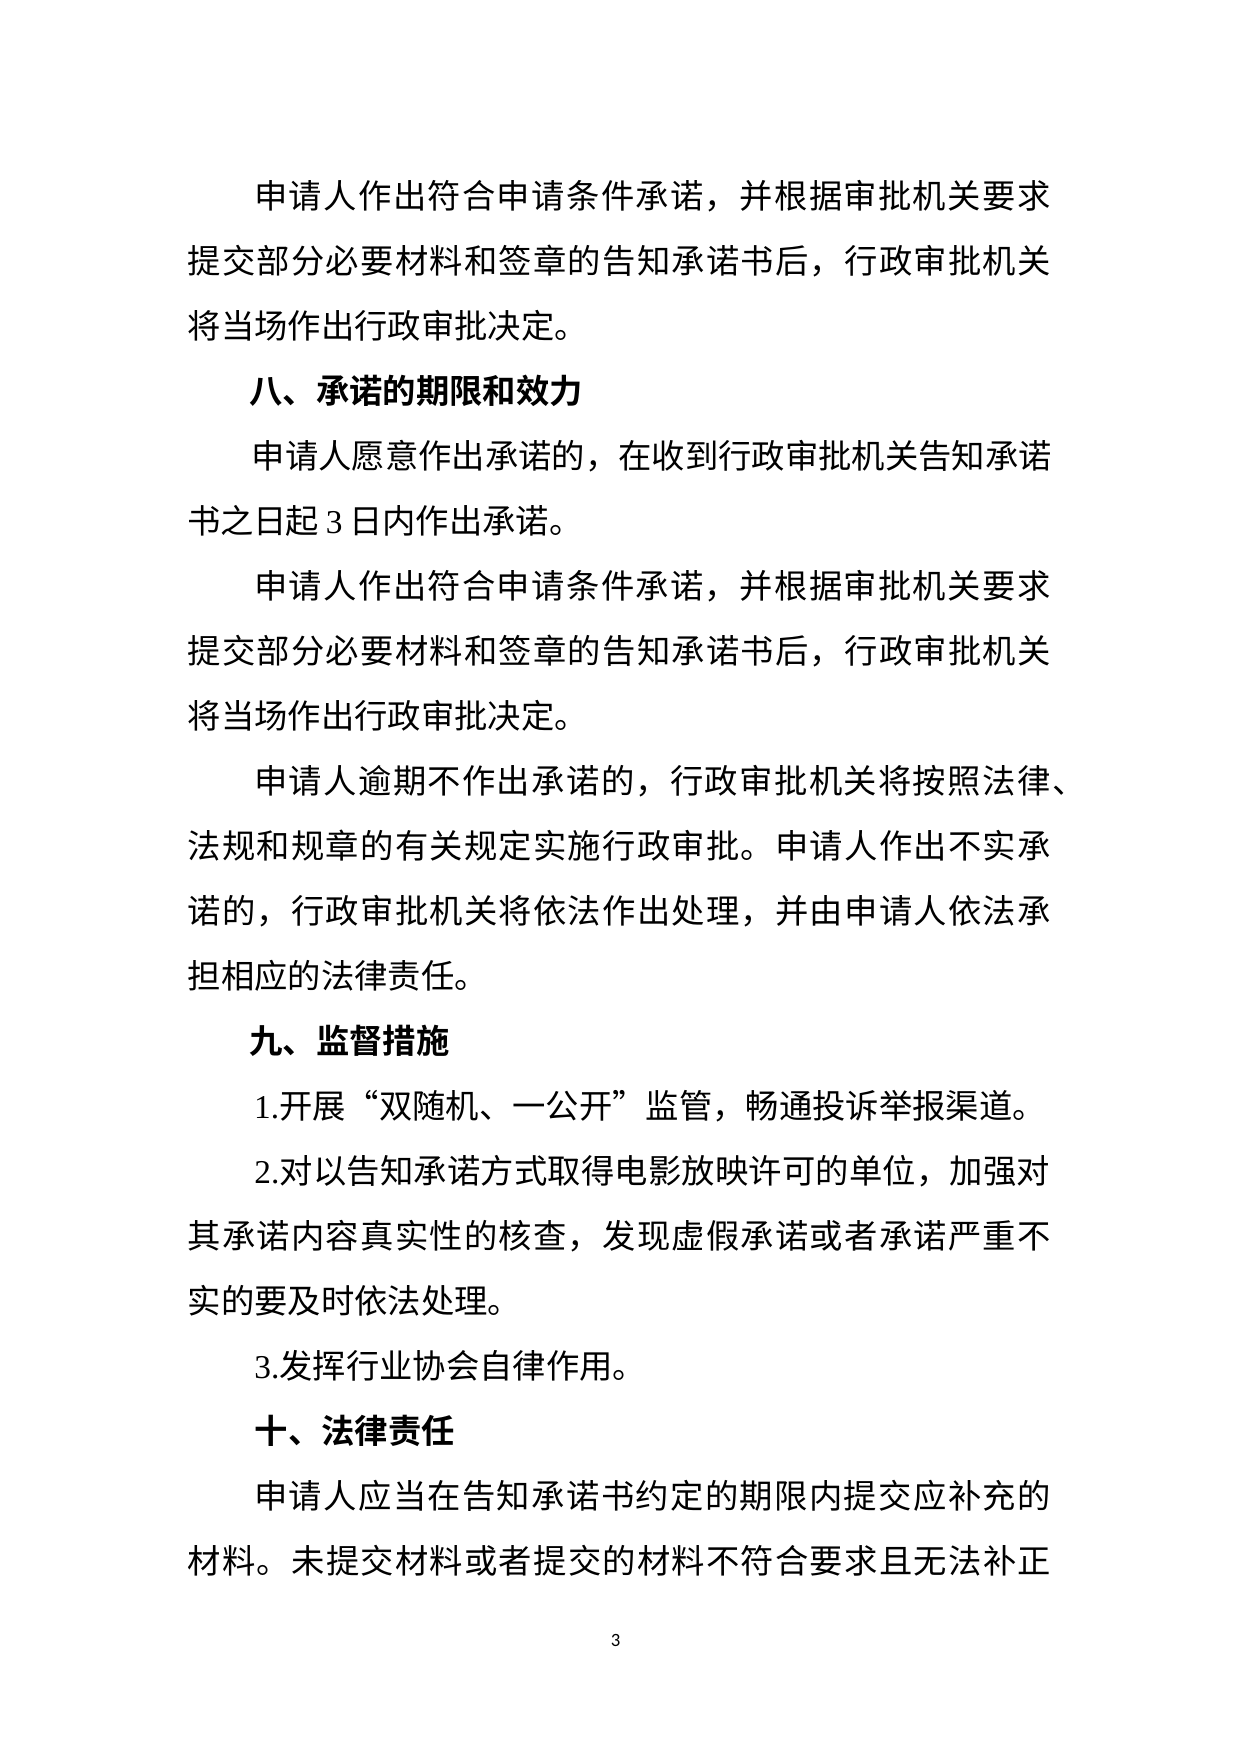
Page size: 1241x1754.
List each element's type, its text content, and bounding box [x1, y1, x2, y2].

text 3.发挥行业协会自律作用。 [187, 1332, 1053, 1397]
text 申请人作出符合申请条件承诺，并根据审批机关要求提交部分必要材料和签章的告知承诺书后，行政审批机关将当场作出行政审批决定。 [187, 552, 1053, 747]
text 十、法律责任 [187, 1397, 1053, 1462]
text 申请人愿意作出承诺的，在收到行政审批机关告知承诺书之日起3日内作出承诺。 [187, 422, 1053, 552]
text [187, 1462, 1053, 1592]
text 八、承诺的期限和效力 [249, 357, 1053, 422]
text 1.开展“双随机、一公开”监管，畅通投诉举报渠道。 [254, 1072, 1053, 1137]
text 申请人作出符合申请条件承诺，并根据审批机关要求提交部分必要材料和签章的告知承诺书后，行政审批机关将当场作出行政审批决定。 [187, 162, 1053, 357]
text 申请人逾期不作出承诺的，行政审批机关将按照法律、法规和规章的有关规定实施行政审批。申请人作出不实承诺的，行政审批机关将依法作出处理，并由申请人依法承担相应的法律责任。 [187, 747, 1053, 1007]
text 2.对以告知承诺方式取得电影放映许可的单位，加强对其承诺内容真实性的核查，发现虚假承诺或者承诺严重不实的要及时依法处理。 [187, 1137, 1053, 1332]
text 九、监督措施 [249, 1007, 1053, 1072]
